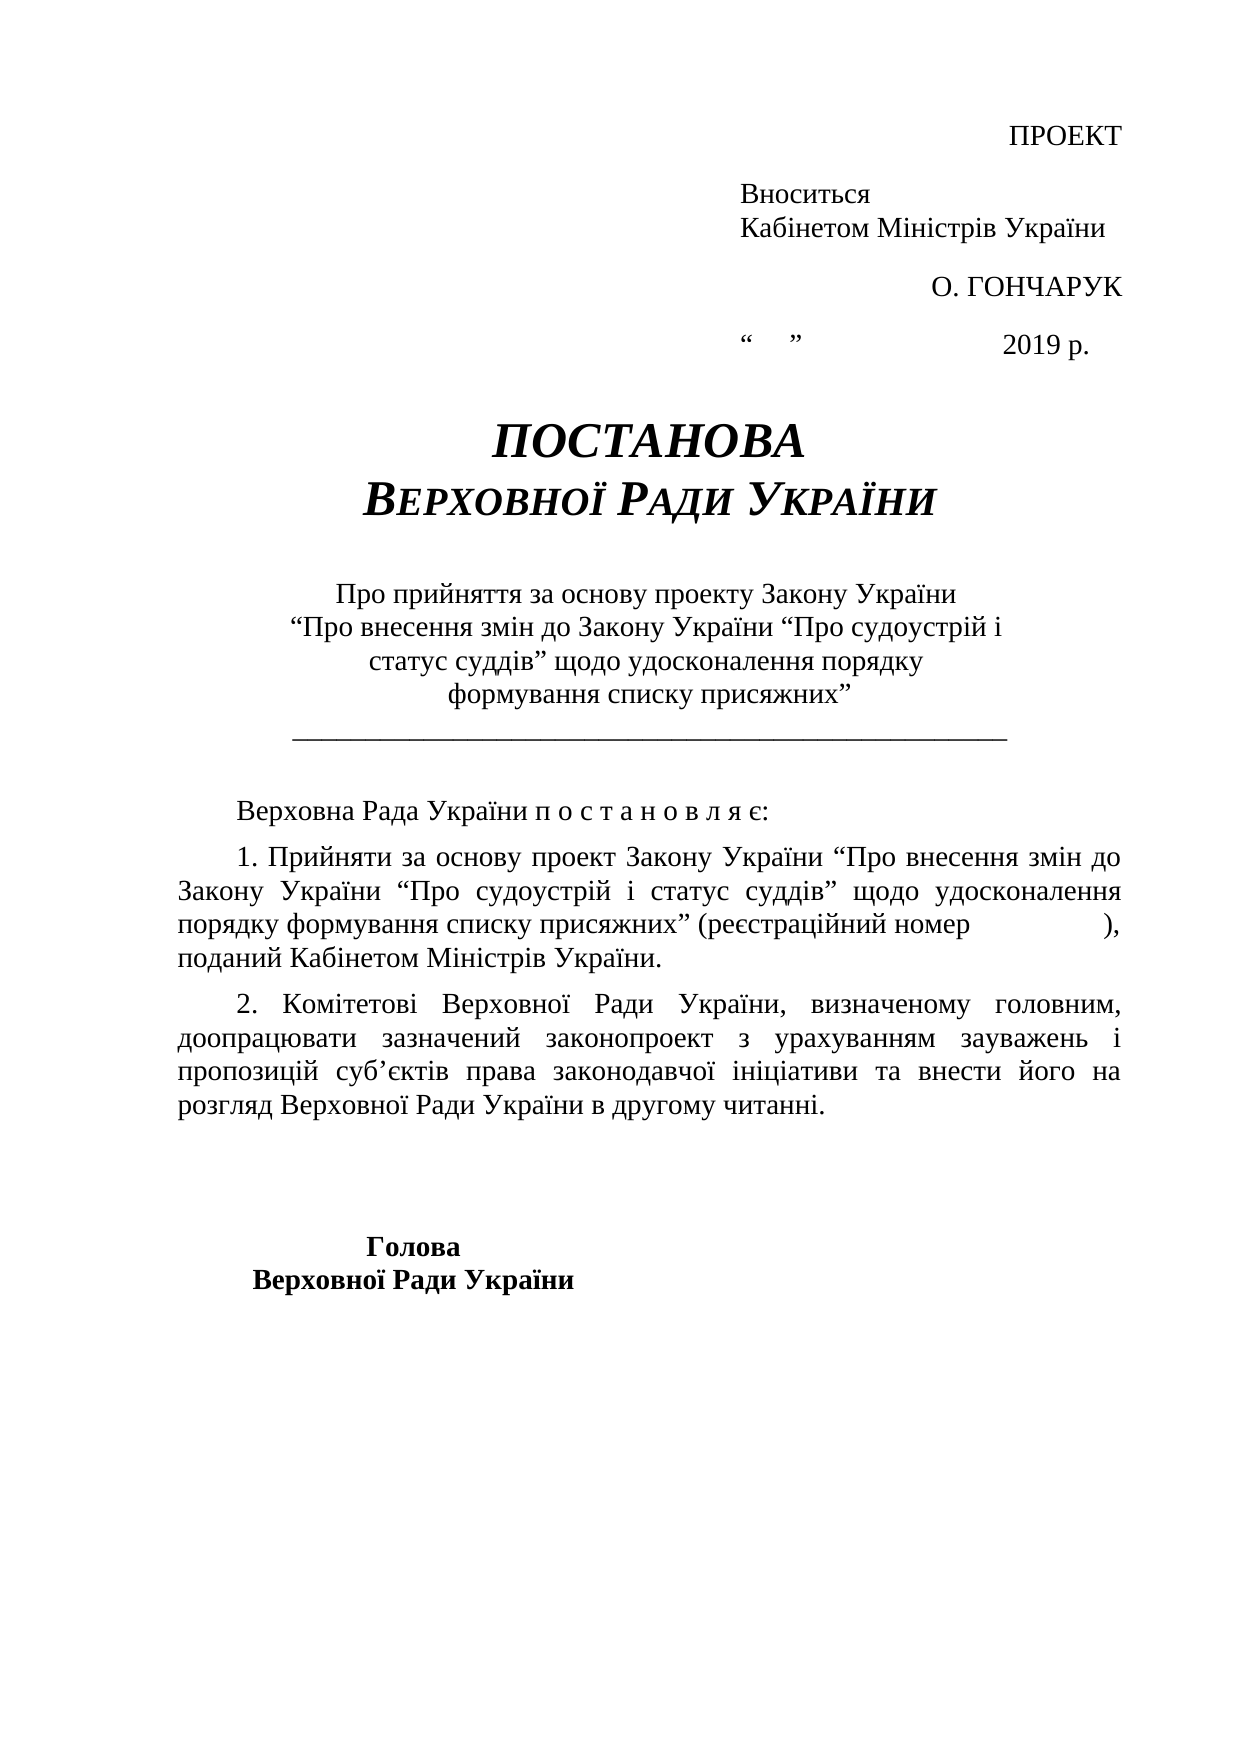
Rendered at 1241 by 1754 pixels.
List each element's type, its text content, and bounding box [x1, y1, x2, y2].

text 2. Комітетові Верховної Ради України, визначеному головним, доопрацювати зазначений законопроект з урахуванням зауважень і пропозицій суб’єктів права законодавчої ініціативи та внести його на розгляд Верховної Ради України в другому читанні. [177, 986, 1122, 1120]
text Про прийняття за основу проекту Закону України “Про внесення змін до Закону України “Про судоустрій і статус суддів” щодо удосконалення порядку формування списку присяжних” _________________________________________________ [177, 576, 1122, 743]
text Вноситься Кабінетом Міністрів України [740, 177, 1122, 244]
text ПОСТАНОВА Верховної Ради України [177, 411, 1122, 526]
text ПРОЕКТ [177, 118, 1122, 152]
text “ ” 2019 р. [740, 327, 1122, 361]
text Верховна Рада України п о с т а н о в л я є: [177, 793, 1122, 827]
text 1. Прийняти за основу проект Закону України “Про внесення змін до Закону України “Про судоустрій і статус суддів” щодо удосконалення порядку формування списку присяжних” (реєстраційний номер ), поданий Кабінетом Міністрів України. [177, 839, 1122, 974]
text Голова Верховної Ради України [177, 1229, 1122, 1296]
text О. ГОНЧАРУК [740, 269, 1122, 302]
